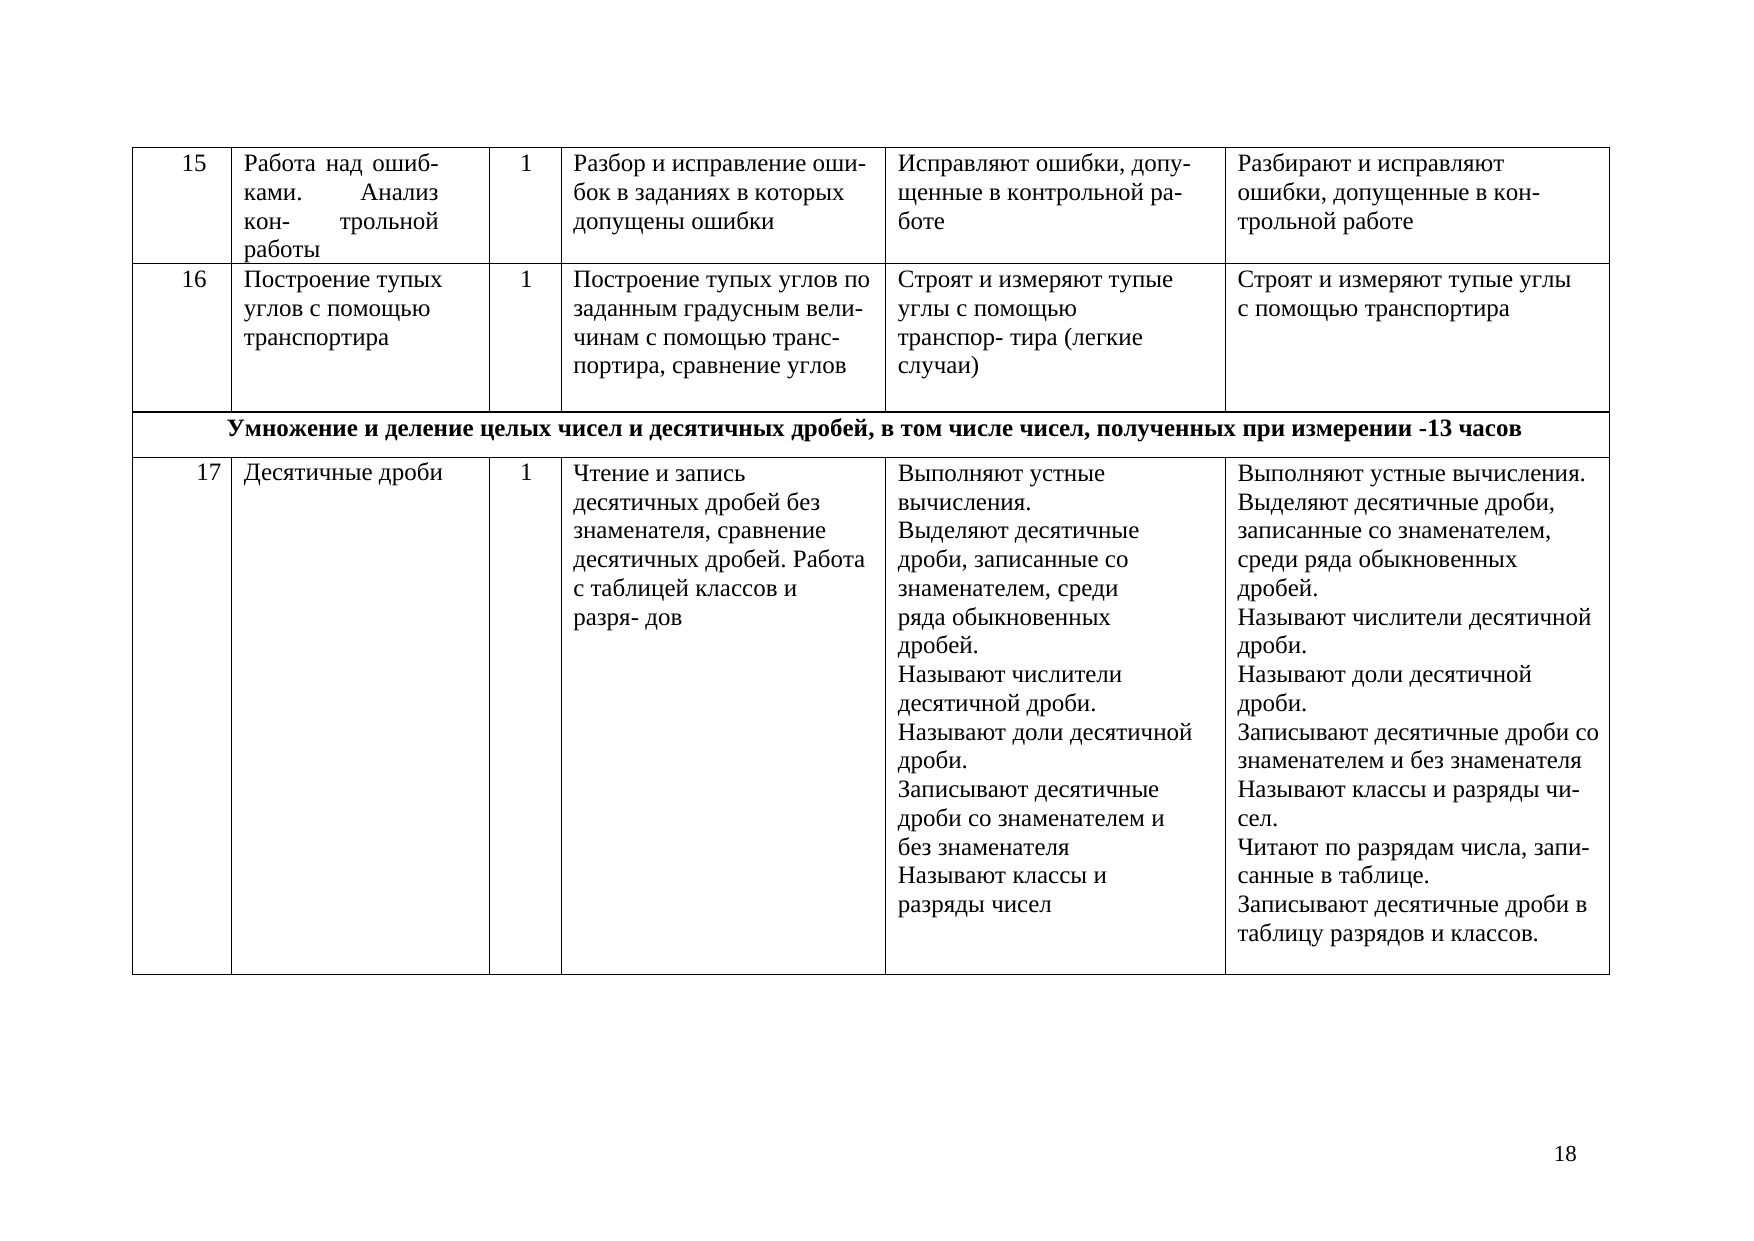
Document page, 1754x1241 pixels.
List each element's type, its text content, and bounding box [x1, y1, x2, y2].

table_cell Строят и измеряют тупые углы с помощью транспор- тира (легкие случаи) [886, 264, 1225, 411]
table_header Работа над ошиб- ками. Анализ кон- трольной работы [232, 148, 489, 263]
table_cell Десятичные дроби [232, 458, 489, 974]
table_header Разбирают и исправляют ошибки, допущенные в кон- трольной работе [1226, 148, 1609, 263]
table_cell Построение тупых углов по заданным градусным вели- чинам с помощью транс- портира, сравнение углов [562, 264, 885, 411]
table_header 15 [133, 148, 231, 263]
table_header Исправляют ошибки, допу- щенные в контрольной ра- боте [886, 148, 1225, 263]
table_cell 1 [490, 458, 561, 974]
table_cell 16 [133, 264, 231, 411]
table_cell Выполняют устные вычисления. Выделяют десятичные дроби, записанные со знаменателем, среди ряда обыкновенных дробей. Называют числители десятичной дроби. Называют доли десятичной дроби. Записывают десятичные дроби со знаменателем и без знаменателя Называют классы и разряды чи- сел. Читают по разрядам числа, запи- санные в таблице. Записывают десятичные дроби в таблицу разрядов и классов. [1226, 458, 1609, 974]
table_cell Построение тупых углов с помощью транспортира [232, 264, 489, 411]
table_cell 1 [490, 264, 561, 411]
table_cell Умножение и деление целых чисел и десятичных дробей, в том числе чисел, полученных при измерении -13 часов [133, 413, 1609, 457]
table_header 1 [490, 148, 561, 263]
table_cell Выполняют устные вычисления. Выделяют десятичные дроби, записанные со знаменателем, среди ряда обыкновенных дробей. Называют числители десятичной дроби. Называют доли десятичной дроби. Записывают десятичные дроби со знаменателем и без знаменателя Называют классы и разряды чисел [886, 458, 1225, 974]
table_cell Чтение и запись десятичных дробей без знаменателя, сравнение десятичных дробей. Работа с таблицей классов и разря- дов [562, 458, 885, 974]
table_cell Строят и измеряют тупые углы с помощью транспортира [1226, 264, 1609, 411]
table_header Разбор и исправление оши- бок в заданиях в которых допущены ошибки [562, 148, 885, 263]
table_cell 17 [133, 458, 231, 974]
